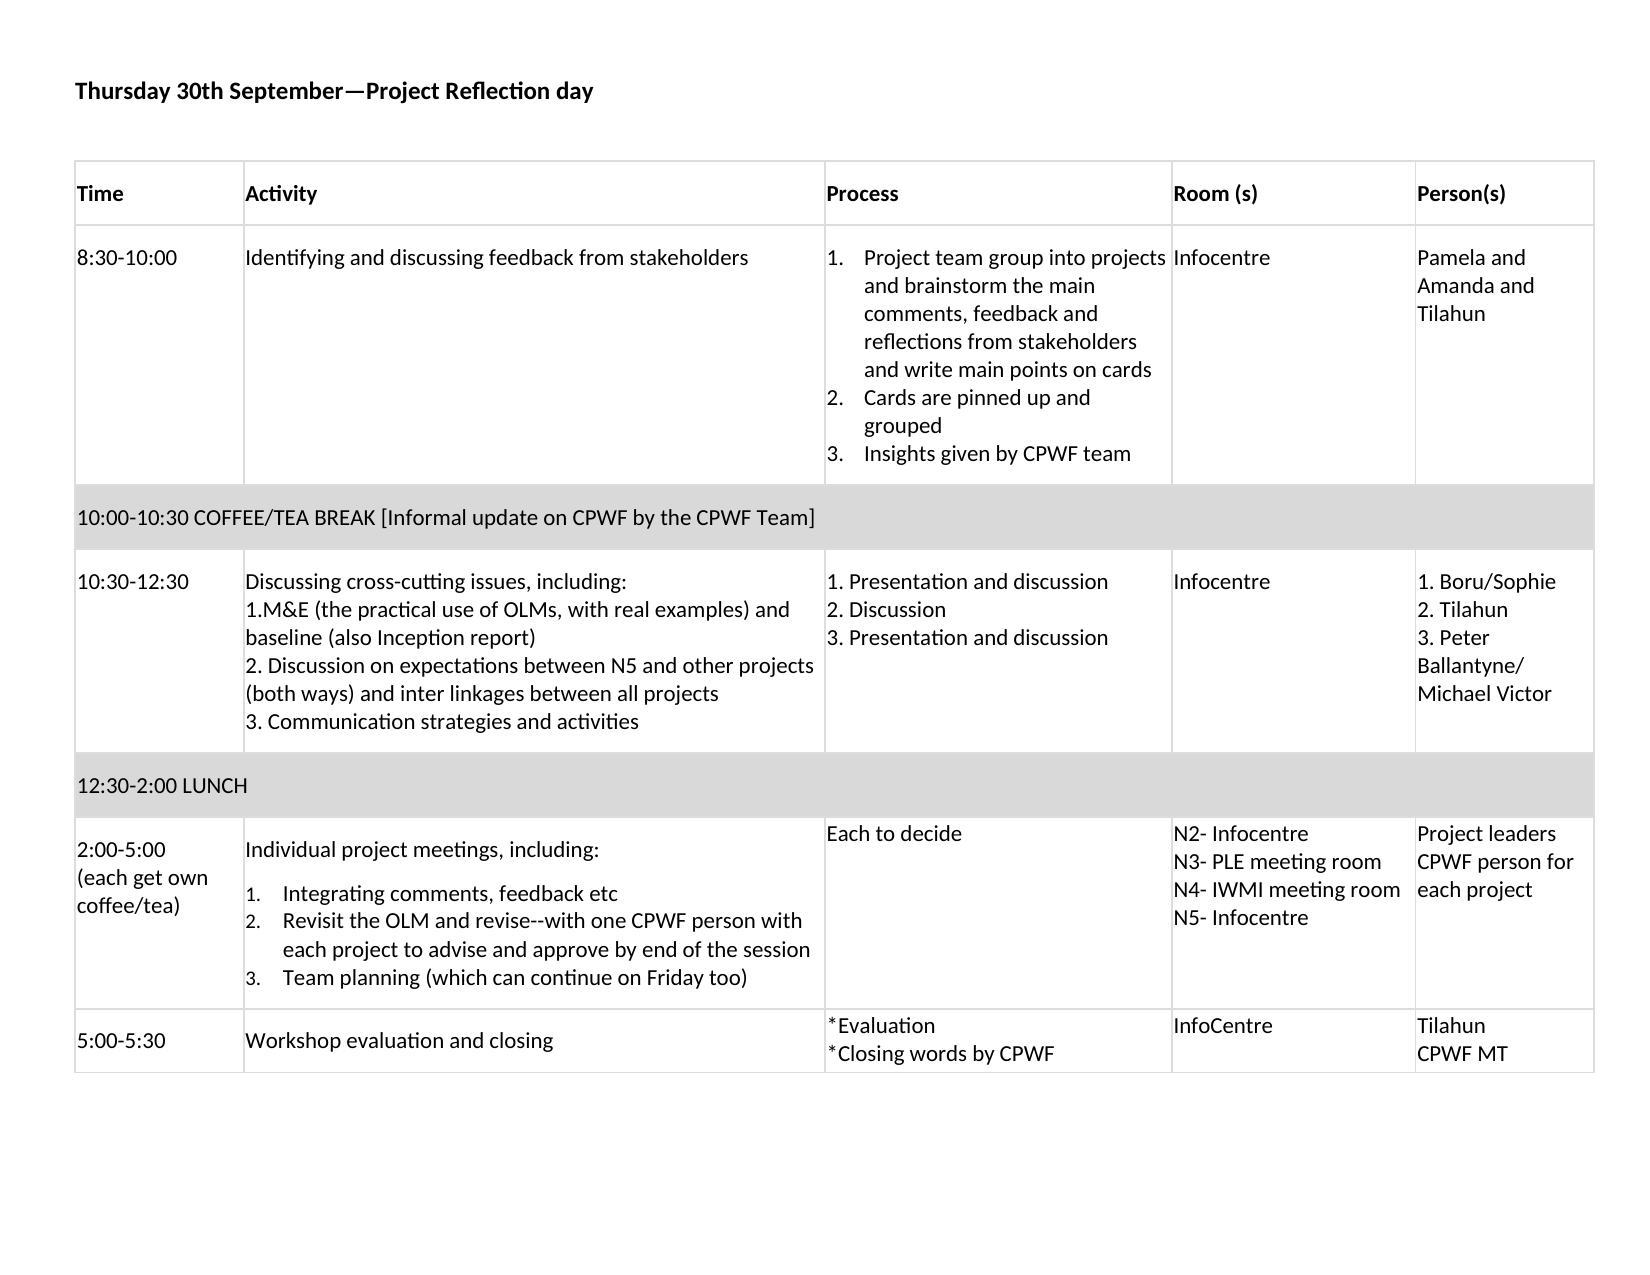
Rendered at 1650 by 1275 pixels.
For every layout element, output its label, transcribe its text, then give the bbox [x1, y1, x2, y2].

table_cell Tilahun CPWF MT [1416, 1010, 1593, 1072]
text Thursday 30th September—Project Reflection day [75, 75, 1575, 135]
table_header Person(s) [1416, 162, 1593, 224]
table_cell Pamela and Amanda and Tilahun [1416, 226, 1593, 484]
table_cell *Evaluation *Closing words by CPWF [826, 1010, 1171, 1072]
table_cell Project team group into projects and brainstorm the main comments, feedback and reflections from stakeholders and write main points on cards Cards are pinned up and grouped Insights given by CPWF team [826, 226, 1171, 484]
table_header Process [826, 162, 1171, 224]
table_cell 1. Boru/Sophie 2. Tilahun 3. Peter Ballantyne/ Michael Victor [1416, 550, 1593, 752]
table_cell 10:00-10:30 COFFEE/TEA BREAK [Informal update on CPWF by the CPWF Team] [76, 486, 1593, 548]
table_cell 8:30-10:00 [76, 226, 243, 484]
table_cell Each to decide [826, 818, 1171, 1008]
table_cell 12:30-2:00 LUNCH [76, 754, 1593, 816]
table_cell 10:30-12:30 [76, 550, 243, 752]
table_cell Project leaders CPWF person for each project [1416, 818, 1593, 1008]
table_header Activity [245, 162, 824, 224]
table_cell Discussing cross-cutting issues, including: 1.M&E (the practical use of OLMs, with real examples) and baseline (also Inception report) 2. Discussion on expectations between N5 and other projects (both ways) and inter linkages between all projects 3. Communication strategies and activities [245, 550, 824, 752]
table_header Time [76, 162, 243, 224]
table_cell Infocentre [1173, 226, 1415, 484]
table_cell 1. Presentation and discussion 2. Discussion 3. Presentation and discussion [826, 550, 1171, 752]
table_cell 5:00-5:30 [76, 1010, 243, 1072]
table_cell 2:00-5:00 (each get own coffee/tea) [76, 818, 243, 1008]
table_cell N2- Infocentre N3- PLE meeting room N4- IWMI meeting room N5- Infocentre [1173, 818, 1415, 1008]
table_cell Identifying and discussing feedback from stakeholders [245, 226, 824, 484]
table_cell Infocentre [1173, 550, 1415, 752]
table_header Room (s) [1173, 162, 1415, 224]
table_cell InfoCentre [1173, 1010, 1415, 1072]
table_cell Workshop evaluation and closing [245, 1010, 824, 1072]
table_cell Individual project meetings, including: Integrating comments, feedback etc Revisit the OLM and revise--with one CPWF person with each project to advise and approve by end of the session Team planning (which can continue on Friday too) [245, 818, 824, 1008]
